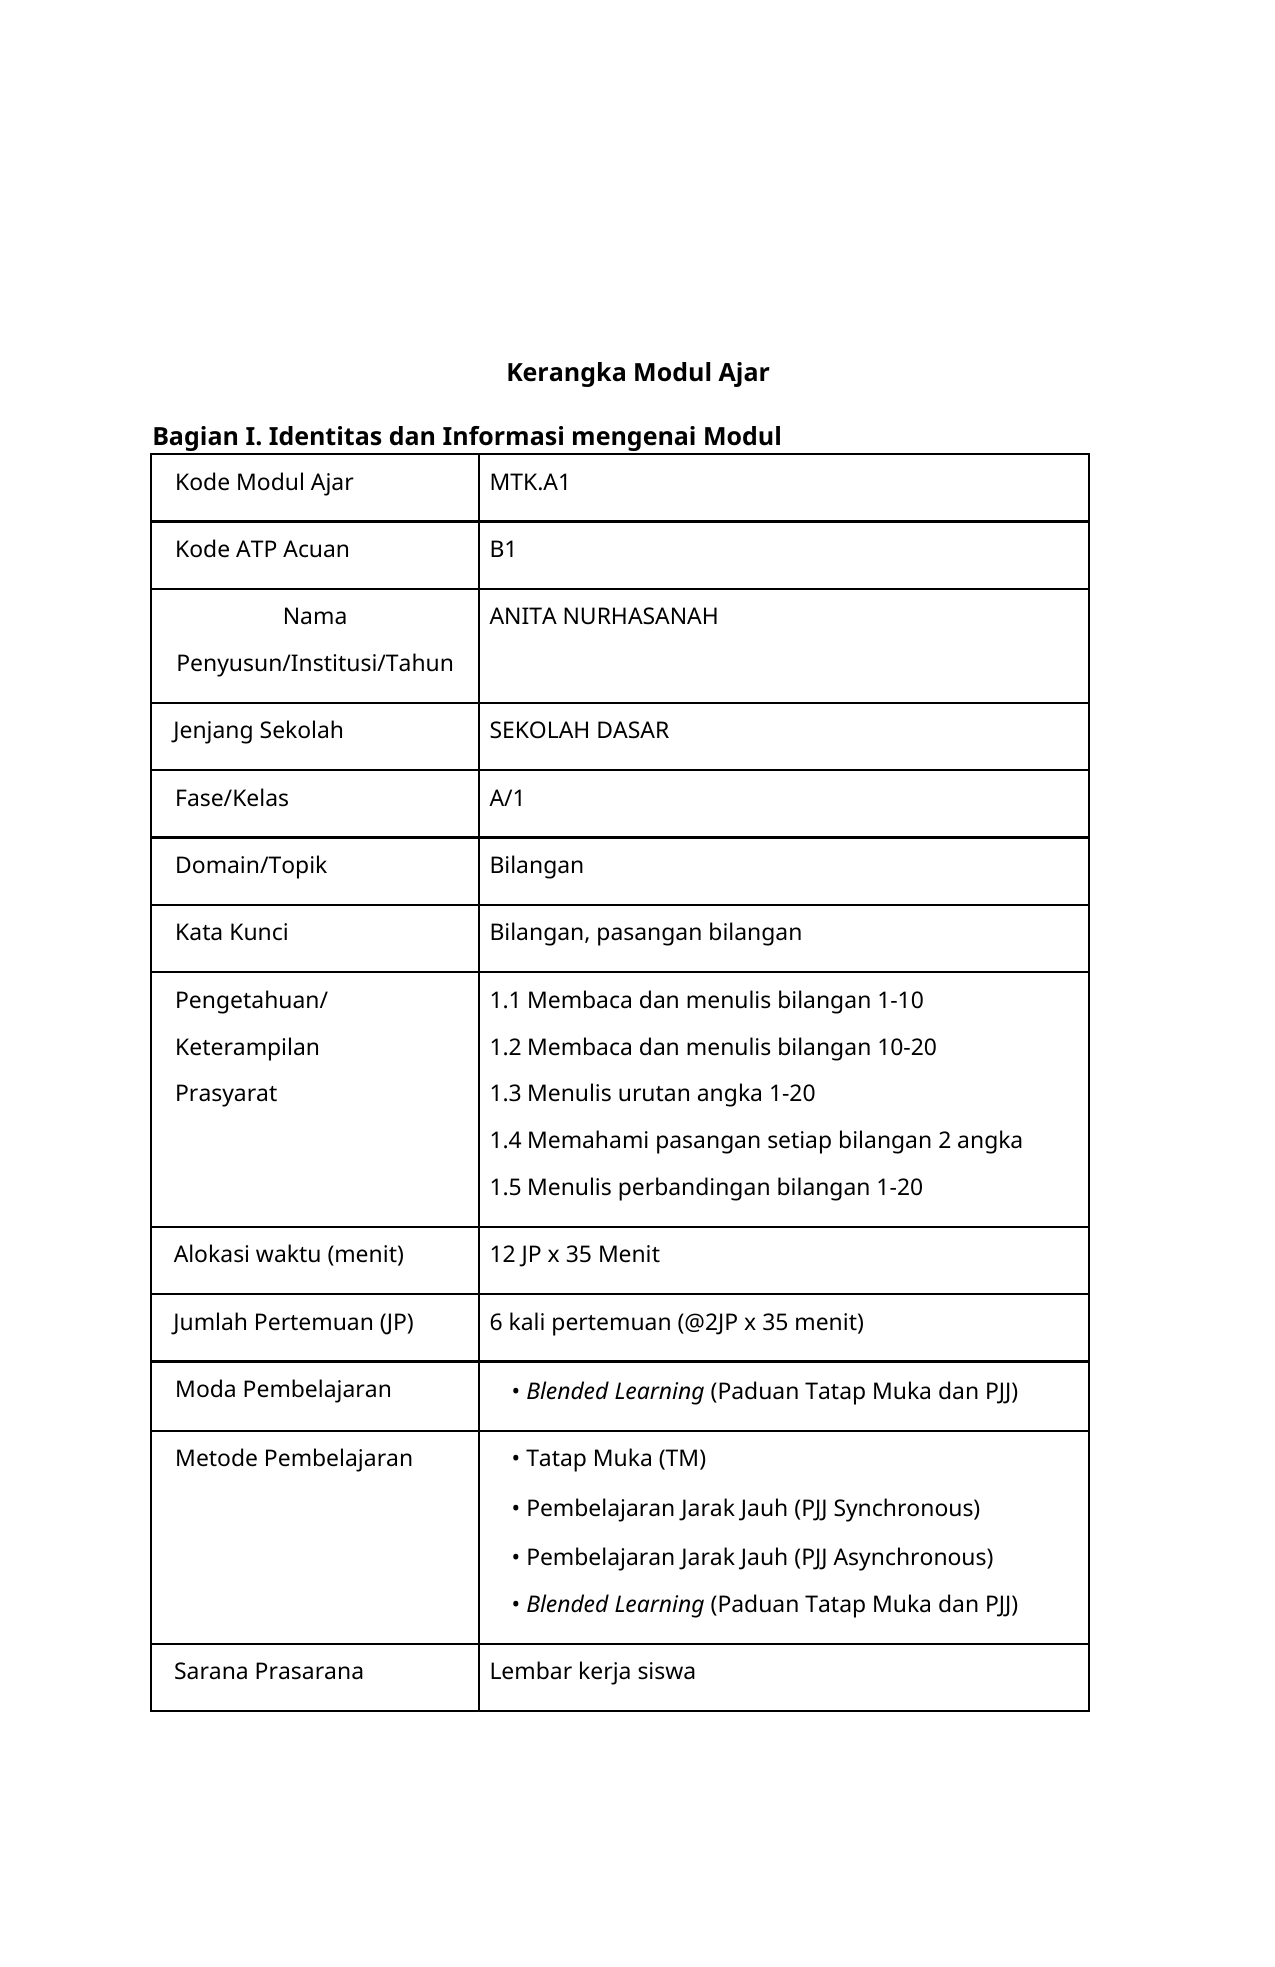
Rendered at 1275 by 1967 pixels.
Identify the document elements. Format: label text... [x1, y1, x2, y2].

table_cell Kata Kunci [152, 906, 478, 971]
table_cell Domain/Topik [152, 839, 478, 904]
table_cell Membaca dan menulis bilangan 1-10 Membaca dan menulis bilangan 10-20 Menulis urutan angka 1-20 Memahami pasangan setiap bilangan 2 angka Menulis perbandingan bilangan 1-20 [480, 973, 1088, 1226]
table_cell Alokasi waktu (menit) [152, 1228, 478, 1293]
table_cell Moda Pembelajaran [152, 1363, 478, 1430]
text Kerangka Modul Ajar [152, 355, 1124, 389]
table_cell Nama Penyusun/Institusi/Tahun [152, 590, 478, 702]
table_cell 6 kali pertemuan (@2JP x 35 menit) [480, 1295, 1088, 1360]
table_cell Kode ATP Acuan [152, 523, 478, 588]
table_cell • Blended Learning (Paduan Tatap Muka dan PJJ) [480, 1363, 1088, 1430]
table_cell Bilangan [480, 839, 1088, 904]
table_cell 12 JP x 35 Menit [480, 1228, 1088, 1293]
table_cell Sarana Prasarana [152, 1645, 478, 1710]
table_cell Bilangan, pasangan bilangan [480, 906, 1088, 971]
table_cell Jumlah Pertemuan (JP) [152, 1295, 478, 1360]
table_cell B1 [480, 523, 1088, 588]
table_cell Fase/Kelas [152, 771, 478, 836]
text Bagian I. Identitas dan Informasi mengenai Modul [152, 419, 1124, 453]
table_cell • Tatap Muka (TM) • Pembelajaran Jarak Jauh (PJJ Synchronous) • Pembelajaran Jarak Jauh (PJJ Asynchronous) • Blended Learning (Paduan Tatap Muka dan PJJ) [480, 1432, 1088, 1642]
table_cell SEKOLAH DASAR [480, 704, 1088, 769]
table_cell Jenjang Sekolah [152, 704, 478, 769]
table_cell Pengetahuan/Keterampilan Prasyarat [152, 973, 478, 1226]
table_cell A/1 [480, 771, 1088, 836]
table_header MTK.A1 [480, 455, 1088, 520]
table_header Kode Modul Ajar [152, 455, 478, 520]
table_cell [480, 1645, 1088, 1710]
table_cell ANITA NURHASANAH [480, 590, 1088, 702]
table_cell Metode Pembelajaran [152, 1432, 478, 1642]
